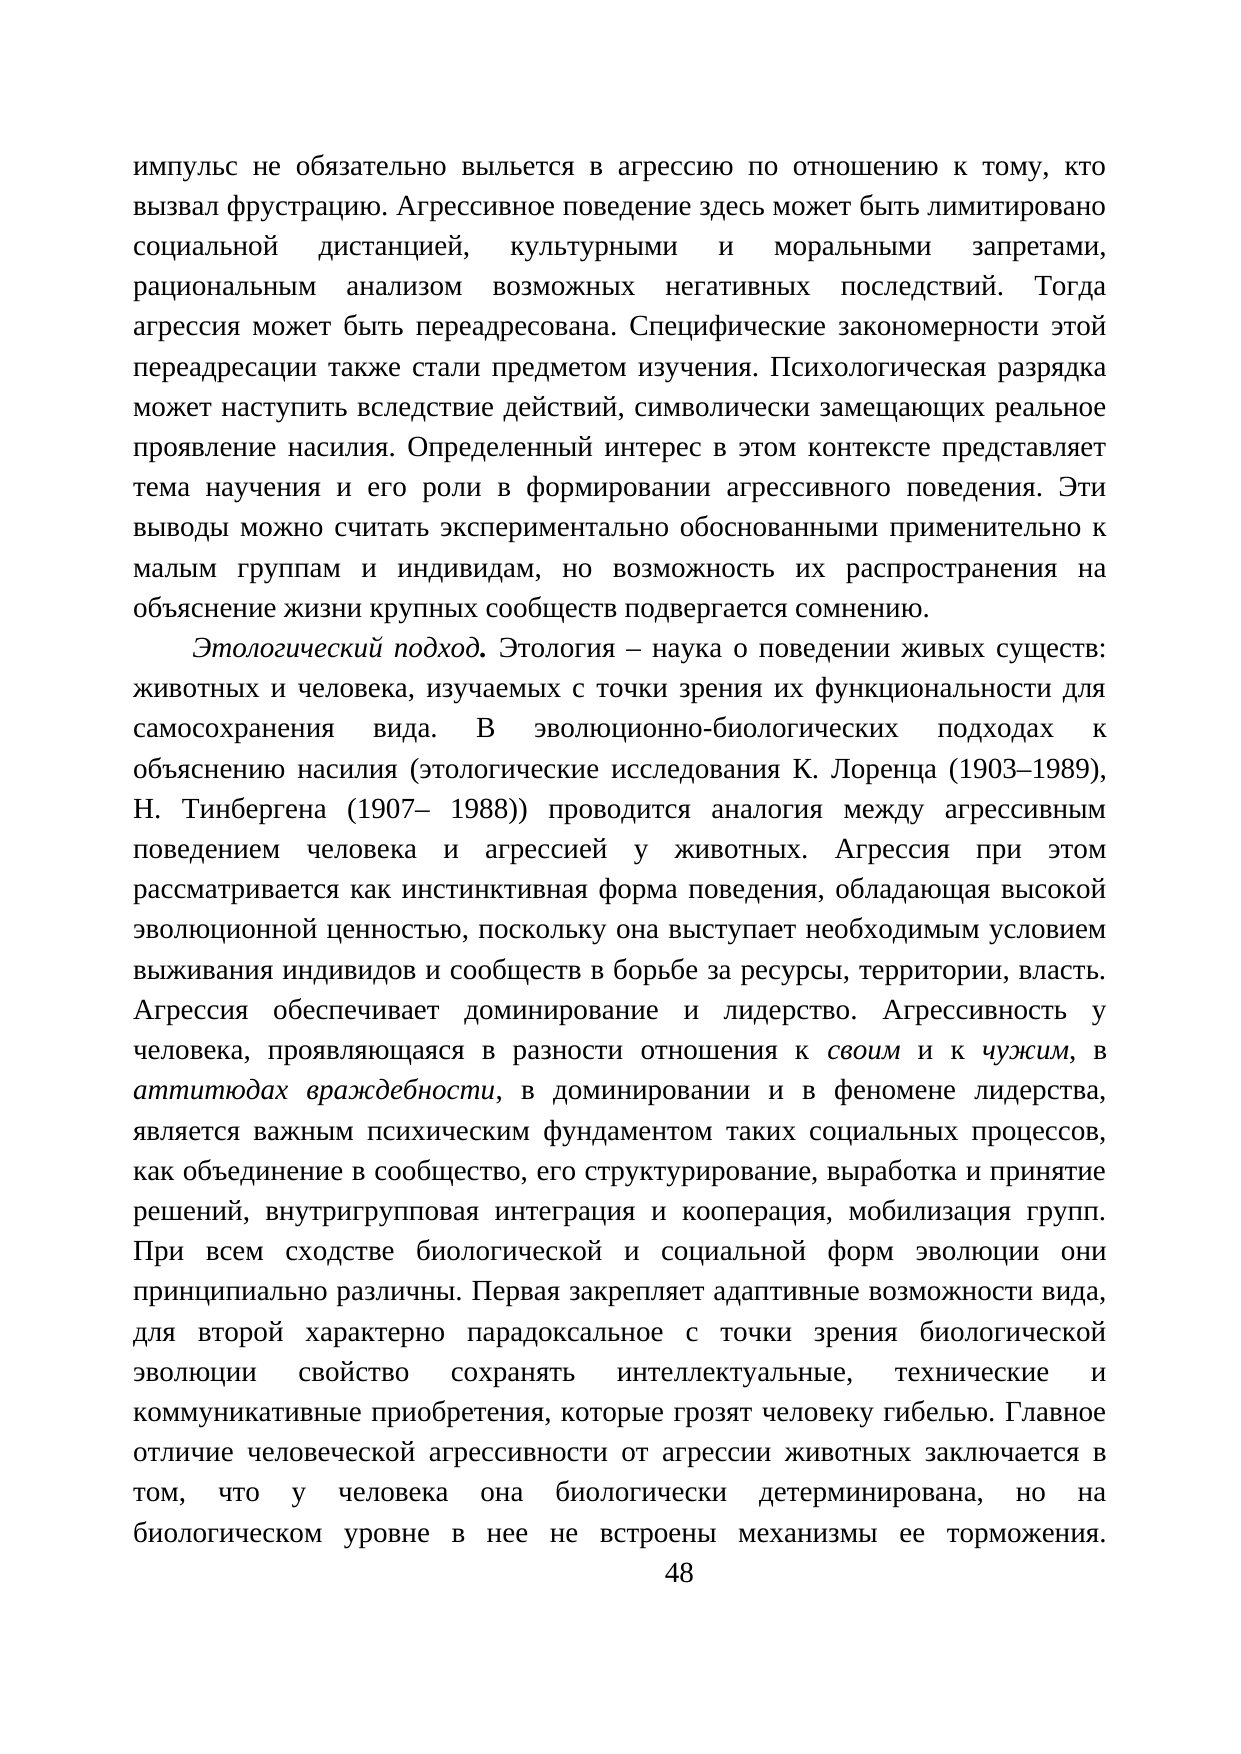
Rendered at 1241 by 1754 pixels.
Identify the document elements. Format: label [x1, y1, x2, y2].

text [133, 148, 1107, 623]
text [133, 630, 1107, 1548]
